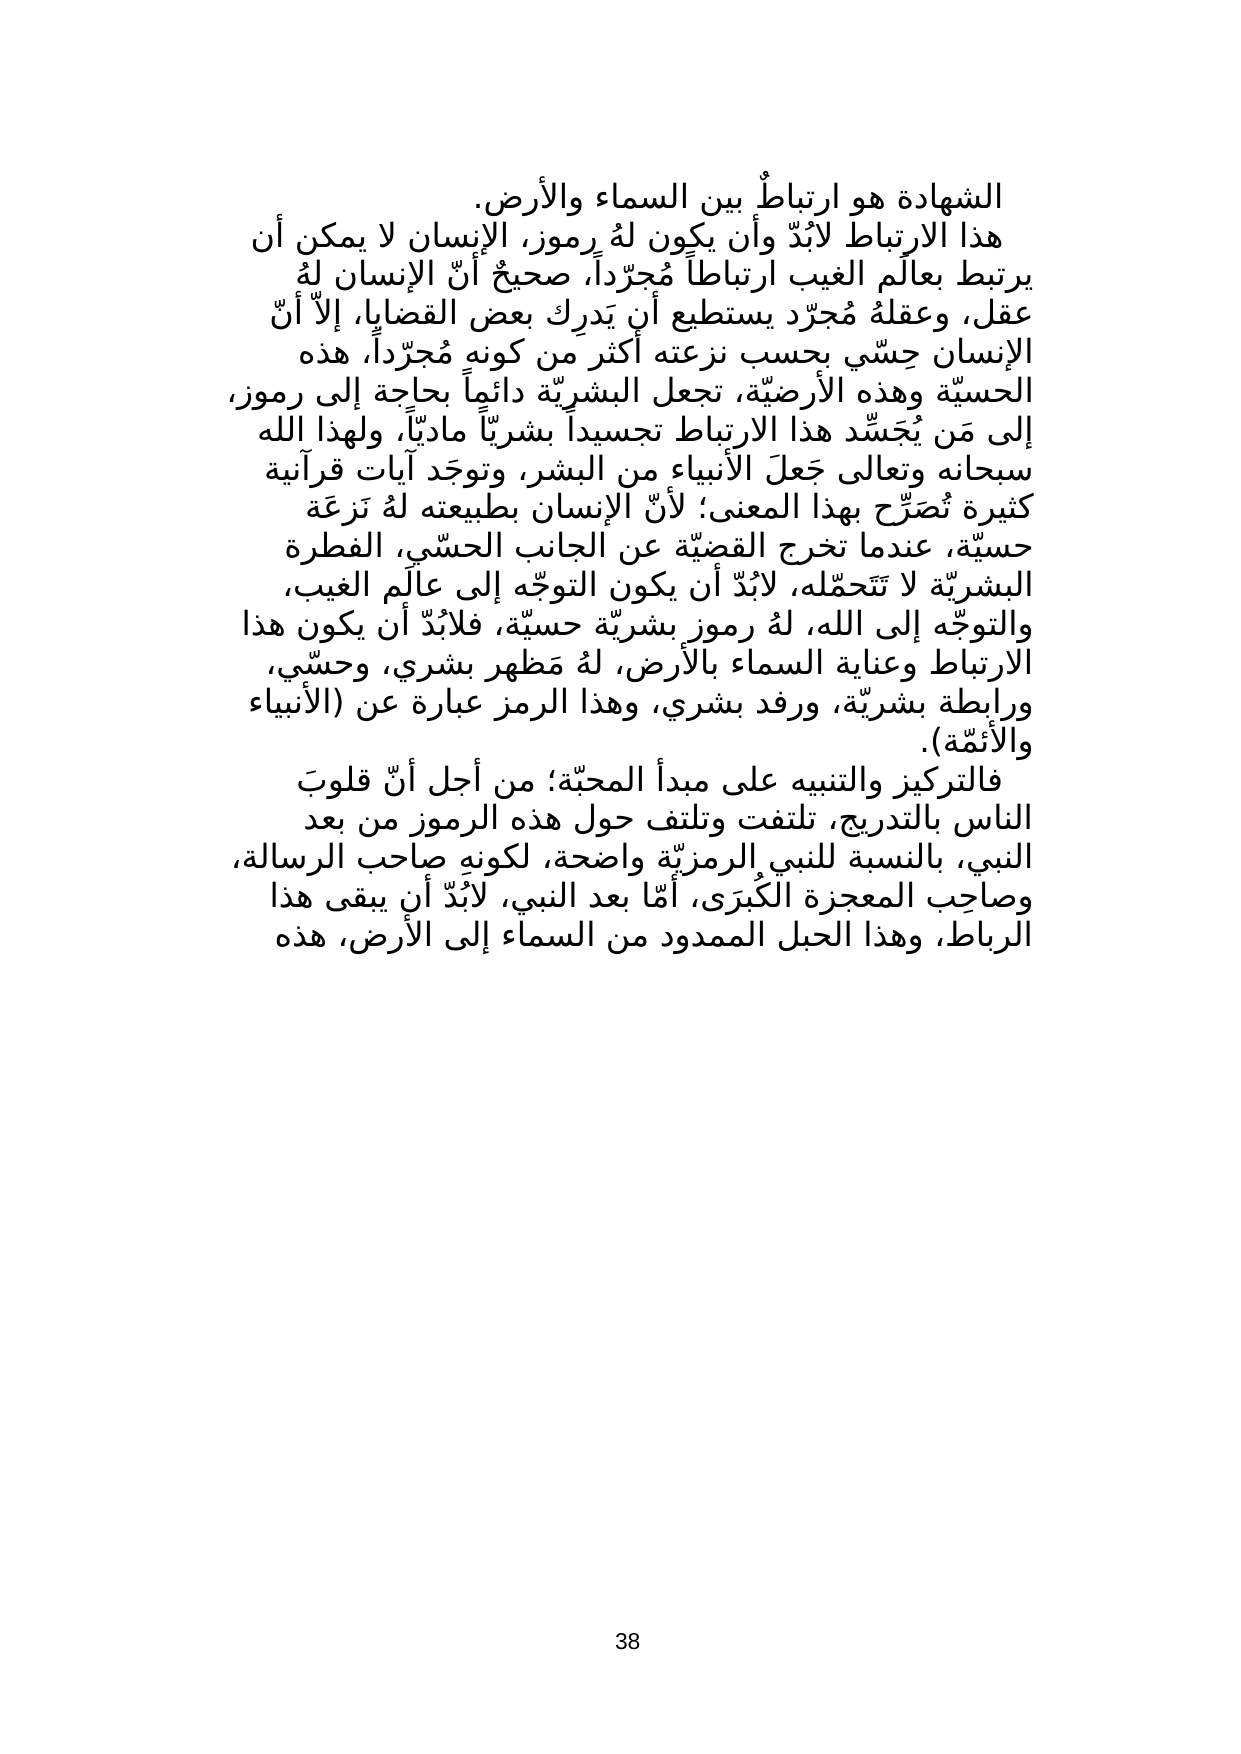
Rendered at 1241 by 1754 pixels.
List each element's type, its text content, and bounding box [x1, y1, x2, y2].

text هذا الارتباط لابُدّ وأن يكون لهُ رموز، الإنسان لا يمكن أن يرتبط بعالَم الغيب ارتباطاً مُجرّداً، صحيحٌ أنّ الإنسان لهُ عقل، وعقلهُ مُجرّد يستطيع أن يَدرِك بعض القضايا، إلاّ أنّ الإنسان حِسّي بحسب نزعته أكثر من كونه مُجرّداً، هذه الحسيّة وهذه الأرضيّة، تجعل البشريّة دائماً بحاجة إلى رموز، إلى مَن يُجَسِّد هذا الارتباط تجسيداً بشريّاً ماديّاً، ولهذا الله سبحانه وتعالى جَعلَ الأنبياء من البشر، وتوجَد آيات قرآنية كثيرة تُصَرِّح بهذا المعنى؛ لأنّ الإنسان بطبيعته لهُ نَزعَة حسيّة، عندما تخرج القضيّة عن الجانب الحسّي، الفطرة البشريّة لا تَتَحمّله، لابُدّ أن يكون التوجّه إلى عالَم الغيب، والتوجّه إلى الله، لهُ رموز بشريّة حسيّة، فلابُدّ أن يكون هذا الارتباط وعناية السماء بالأرض، لهُ مَظهر بشري، وحسّي، ورابطة بشريّة، ورفد بشري، وهذا الرمز عبارة عن (الأنبياء والأئمّة). [222, 216, 1033, 760]
text فالتركيز والتنبيه على مبدأ المحبّة؛ من أجل أنّ قلوبَ الناس بالتدريج، تلتفت وتلتف حول هذه الرموز من بعد النبي، بالنسبة للنبي الرمزيّة واضحة، لكونهِ صاحب الرسالة، وصاحِب المعجزة الكُبرَى، أمّا بعد النبي، لابُدّ أن يبقى هذا الرباط، وهذا الحبل الممدود من السماء إلى الأرض، هذه [222, 760, 1033, 954]
text الشهادة هو ارتباطٌ بين السماء والأرض. [222, 177, 1033, 216]
